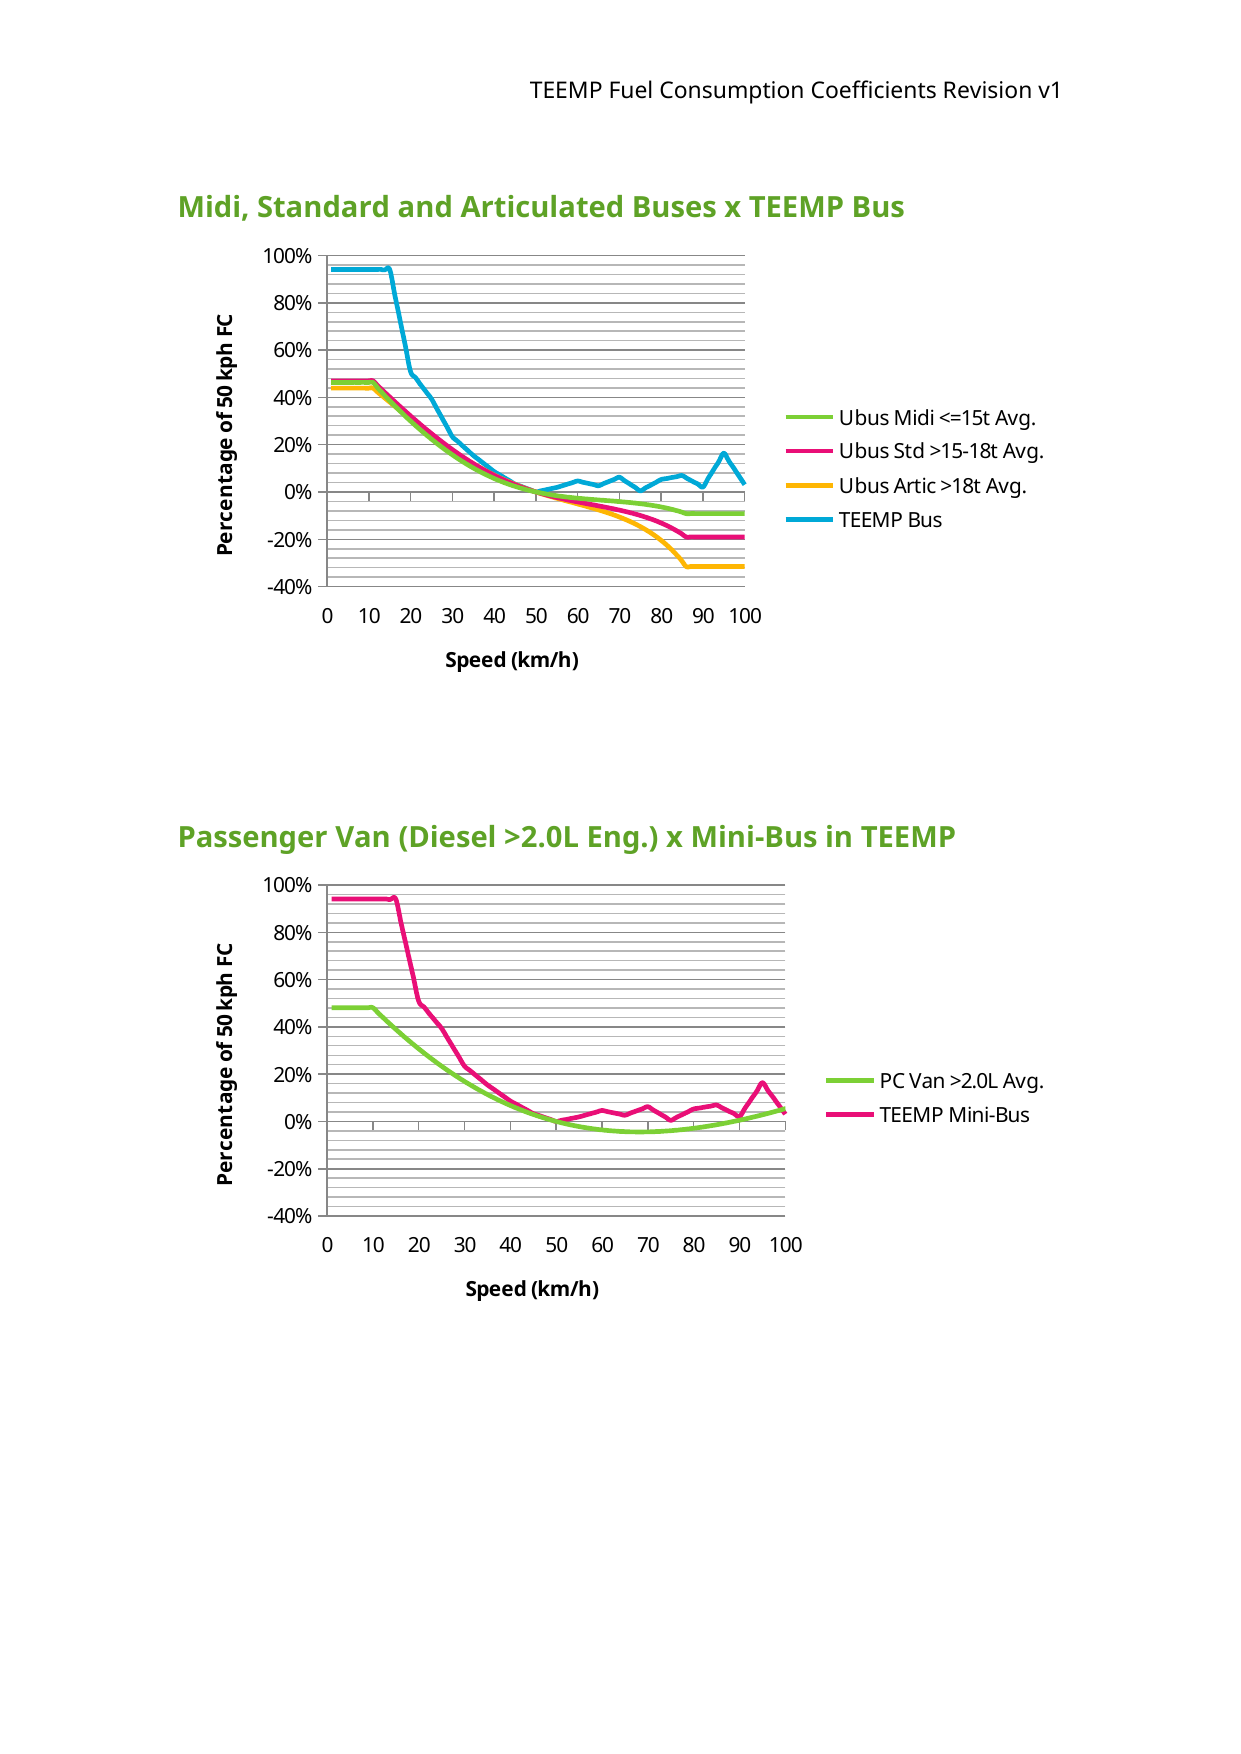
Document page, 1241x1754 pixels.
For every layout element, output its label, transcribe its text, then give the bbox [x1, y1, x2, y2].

subtitle Midi, Standard and Articulated Buses x TEEMP Bus [177, 186, 1063, 226]
subtitle Passenger Van (Diesel >2.0L Eng.) x Mini-Bus in TEEMP [177, 816, 1063, 856]
